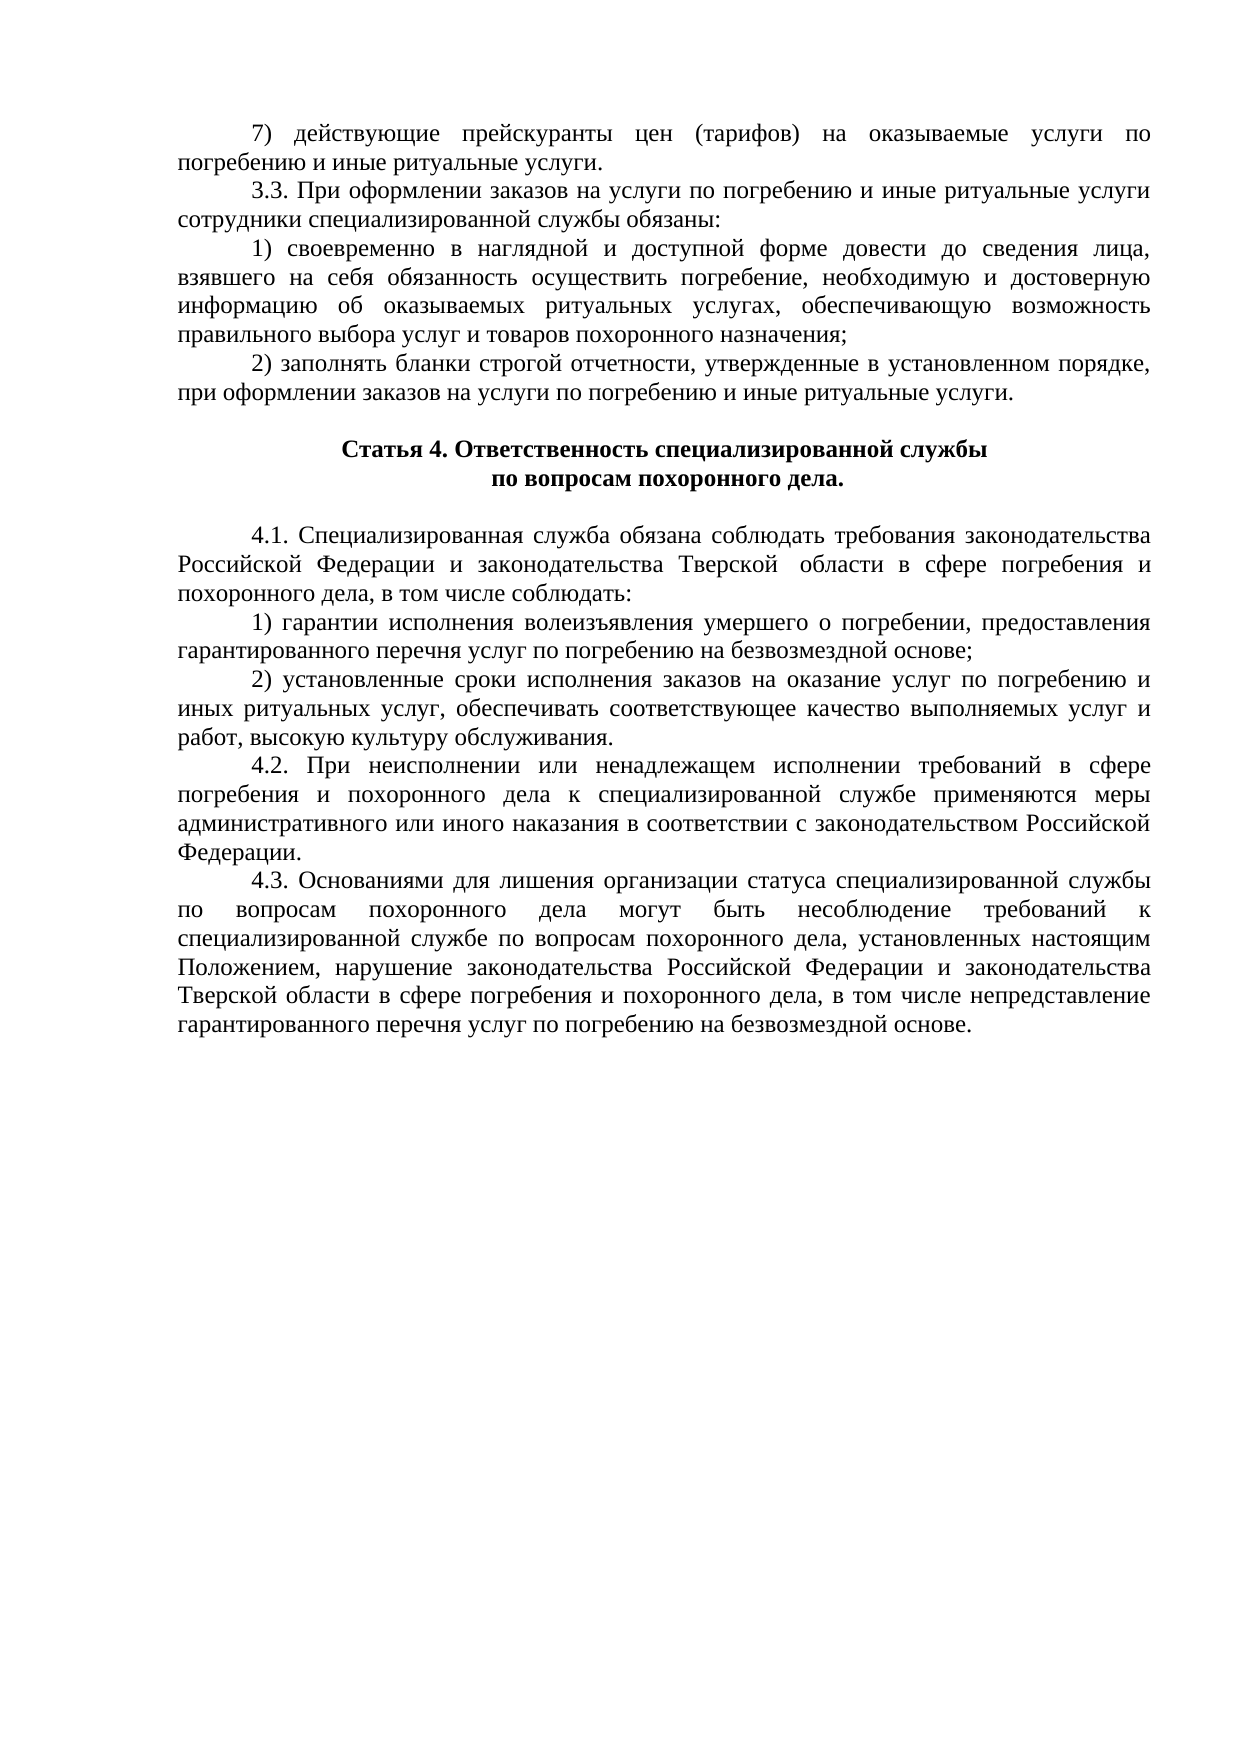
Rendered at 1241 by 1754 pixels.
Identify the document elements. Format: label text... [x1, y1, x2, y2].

text 4.2. При неисполнении или ненадлежащем исполнении требований в сфере погребения и похоронного дела к специализированной службе применяются меры административного или иного наказания в соответствии с законодательством Российской Федерации. [177, 751, 1152, 866]
text 7) действующие прейскуранты цен (тарифов) на оказываемые услуги по погребению и иные ритуальные услуги. [177, 118, 1152, 176]
text 2) установленные сроки исполнения заказов на оказание услуг по погребению и иных ритуальных услуг, обеспечивать соответствующее качество выполняемых услуг и работ, высокую культуру обслуживания. [177, 664, 1152, 751]
text 4.3. Основаниями для лишения организации статуса специализированной службы по вопросам похоронного дела могут быть несоблюдение требований к специализированной службе по вопросам похоронного дела, установленных настоящим Положением, нарушение законодательства Российской Федерации и законодательства Тверской области в сфере погребения и похоронного дела, в том числе непредставление гарантированного перечня услуг по погребению на безвозмездной основе. [177, 866, 1152, 1038]
text 3.3. При оформлении заказов на услуги по погребению и иные ритуальные услуги сотрудники специализированной службы обязаны: [177, 176, 1152, 233]
text 1) гарантии исполнения волеизъявления умершего о погребении, предоставления гарантированного перечня услуг по погребению на безвозмездной основе; [177, 607, 1152, 664]
text по вопросам похоронного дела. [177, 463, 1152, 492]
text 2) заполнять бланки строгой отчетности, утвержденные в установленном порядке, при оформлении заказов на услуги по погребению и иные ритуальные услуги. [177, 348, 1152, 406]
text Статья 4. Ответственность специализированной службы [177, 434, 1152, 463]
text 4.1. Специализированная служба обязана соблюдать требования законодательства Российской Федерации и законодательства Тверской области в сфере погребения и похоронного дела, в том числе соблюдать: [177, 521, 1152, 607]
text 1) своевременно в наглядной и доступной форме довести до сведения лица, взявшего на себя обязанность осуществить погребение, необходимую и достоверную информацию об оказываемых ритуальных услугах, обеспечивающую возможность правильного выбора услуг и товаров похоронного назначения; [177, 233, 1152, 348]
